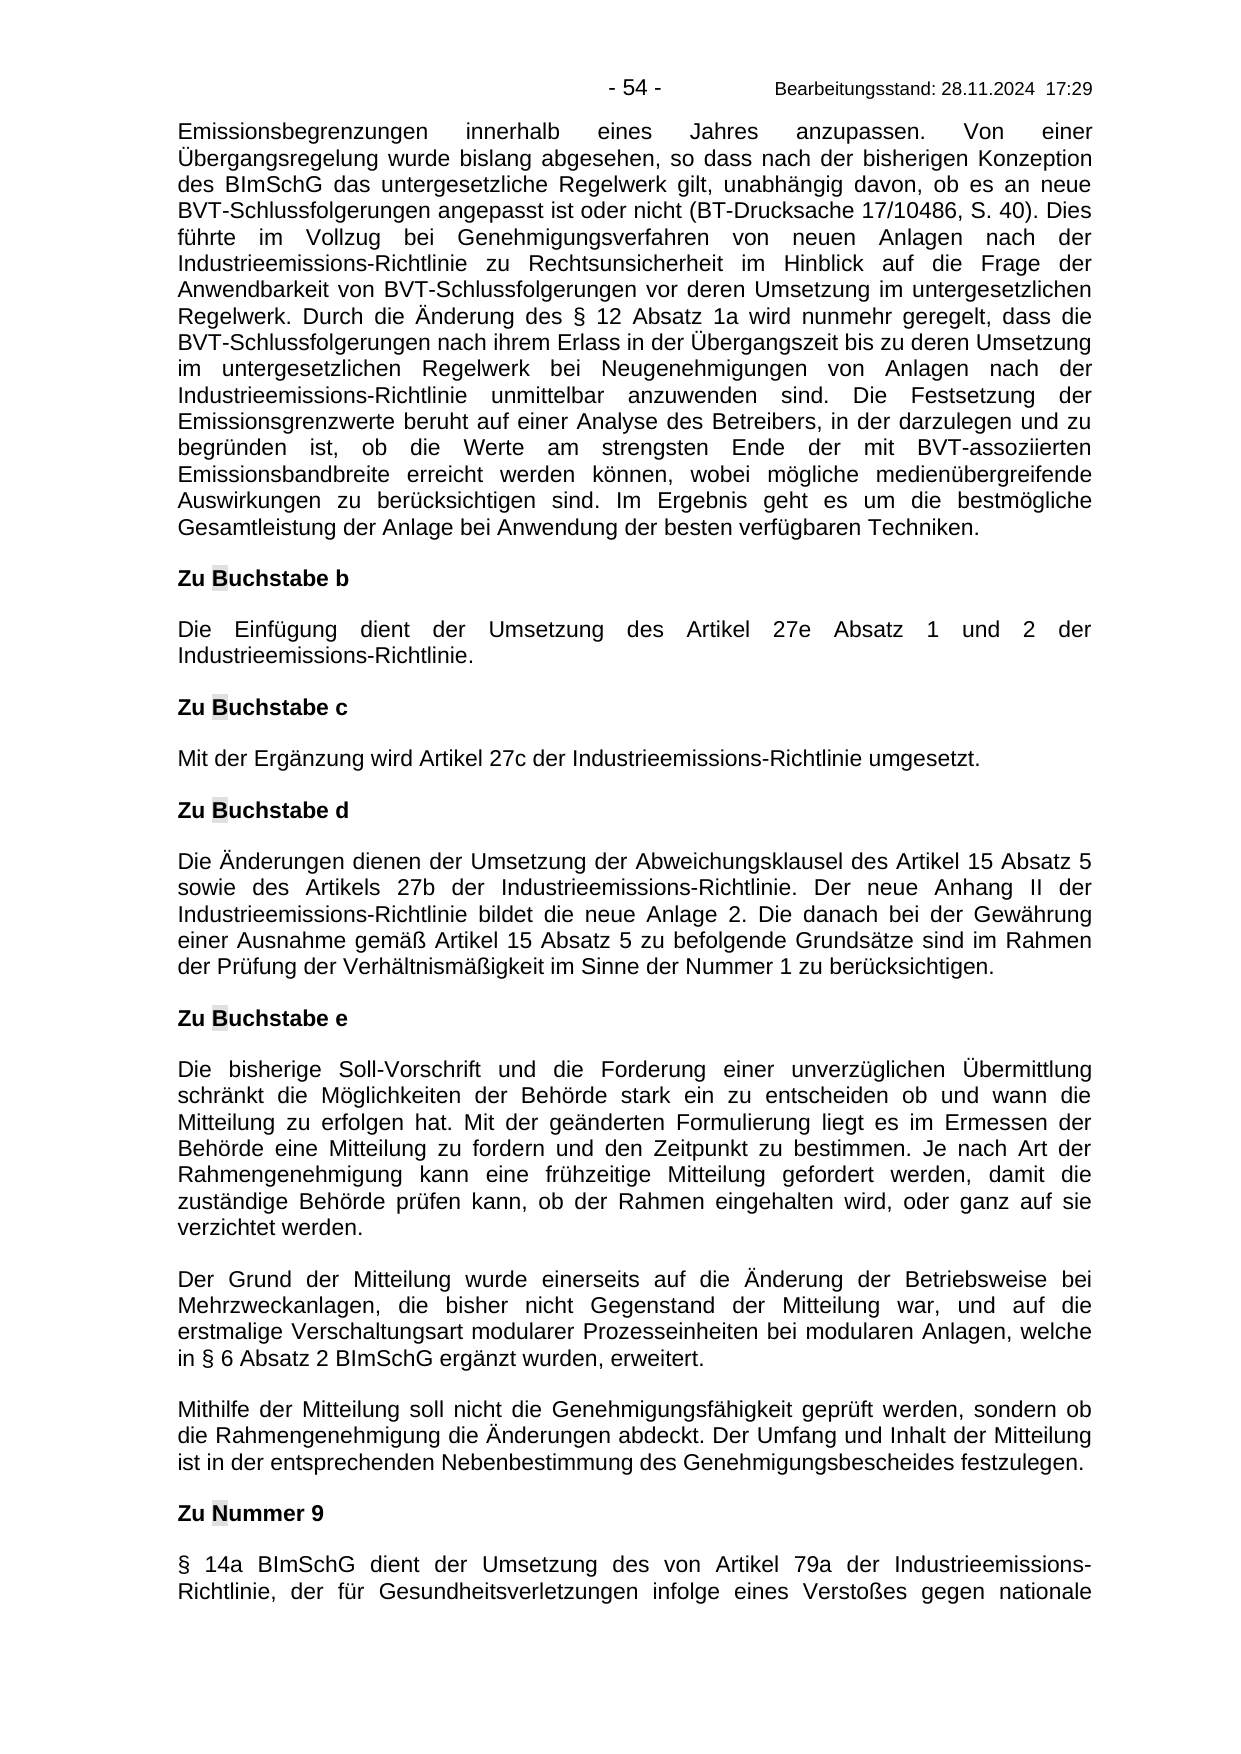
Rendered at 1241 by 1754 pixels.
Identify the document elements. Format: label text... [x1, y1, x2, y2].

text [177, 1551, 1093, 1604]
text Der Grund der Mitteilung wurde einerseits auf die Änderung der Betriebsweise bei Mehrzweckanlagen, die bisher nicht Gegenstand der Mitteilung war, und auf die erstmalige Verschaltungsart modularer Prozesseinheiten bei modularen Anlagen, welche in § 6 Absatz 2 BImSchG ergänzt wurden, erweitert. [177, 1266, 1093, 1371]
text Die Änderungen dienen der Umsetzung der Abweichungsklausel des Artikel 15 Absatz 5 sowie des Artikels 27b der Industrieemissions-Richtlinie. Der neue Anhang II der Industrieemissions-Richtlinie bildet die neue Anlage 2. Die danach bei der Gewährung einer Ausnahme gemäß Artikel 15 Absatz 5 zu befolgende Grundsätze sind im Rahmen der Prüfung der Verhältnismäßigkeit im Sinne der Nummer 1 zu berücksichtigen. [177, 848, 1093, 980]
text Zu Buchstabe b [177, 565, 212, 591]
text Die Einfügung dient der Umsetzung des Artikel 27e Absatz 1 und 2 der Industrieemissions-Richtlinie. [177, 616, 1093, 669]
text Mithilfe der Mitteilung soll nicht die Genehmigungsfähigkeit geprüft werden, sondern ob die Rahmengenehmigung die Änderungen abdeckt. Der Umfang und Inhalt der Mitteilung ist in der entsprechenden Nebenbestimmung des Genehmigungsbescheides festzulegen. [177, 1396, 1093, 1475]
text Zu Buchstabe e [228, 1005, 1093, 1031]
text Die bisherige Soll-Vorschrift und die Forderung einer unverzüglichen Übermittlung schränkt die Möglichkeiten der Behörde stark ein zu entscheiden ob und wann die Mitteilung zu erfolgen hat. Mit der geänderten Formulierung liegt es im Ermessen der Behörde eine Mitteilung zu fordern und den Zeitpunkt zu bestimmen. Je nach Art der Rahmengenehmigung kann eine frühzeitige Mitteilung gefordert werden, damit die zuständige Behörde prüfen kann, ob der Rahmen eingehalten wird, oder ganz auf sie verzichtet werden. [177, 1056, 1093, 1241]
text Zu Buchstabe e [177, 1005, 212, 1031]
text Zu Nummer 9 [177, 1500, 212, 1526]
text Zu Buchstabe d [177, 797, 212, 823]
text Zu Buchstabe c [177, 694, 212, 720]
text Zu Nummer 9 [228, 1500, 1093, 1526]
text Mit der Ergänzung wird Artikel 27c der Industrieemissions-Richtlinie umgesetzt. [177, 745, 1093, 772]
text Zu Buchstabe d [228, 797, 1093, 823]
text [177, 118, 1093, 540]
text Zu Buchstabe c [228, 694, 1093, 720]
text Zu Buchstabe b [228, 565, 1093, 591]
